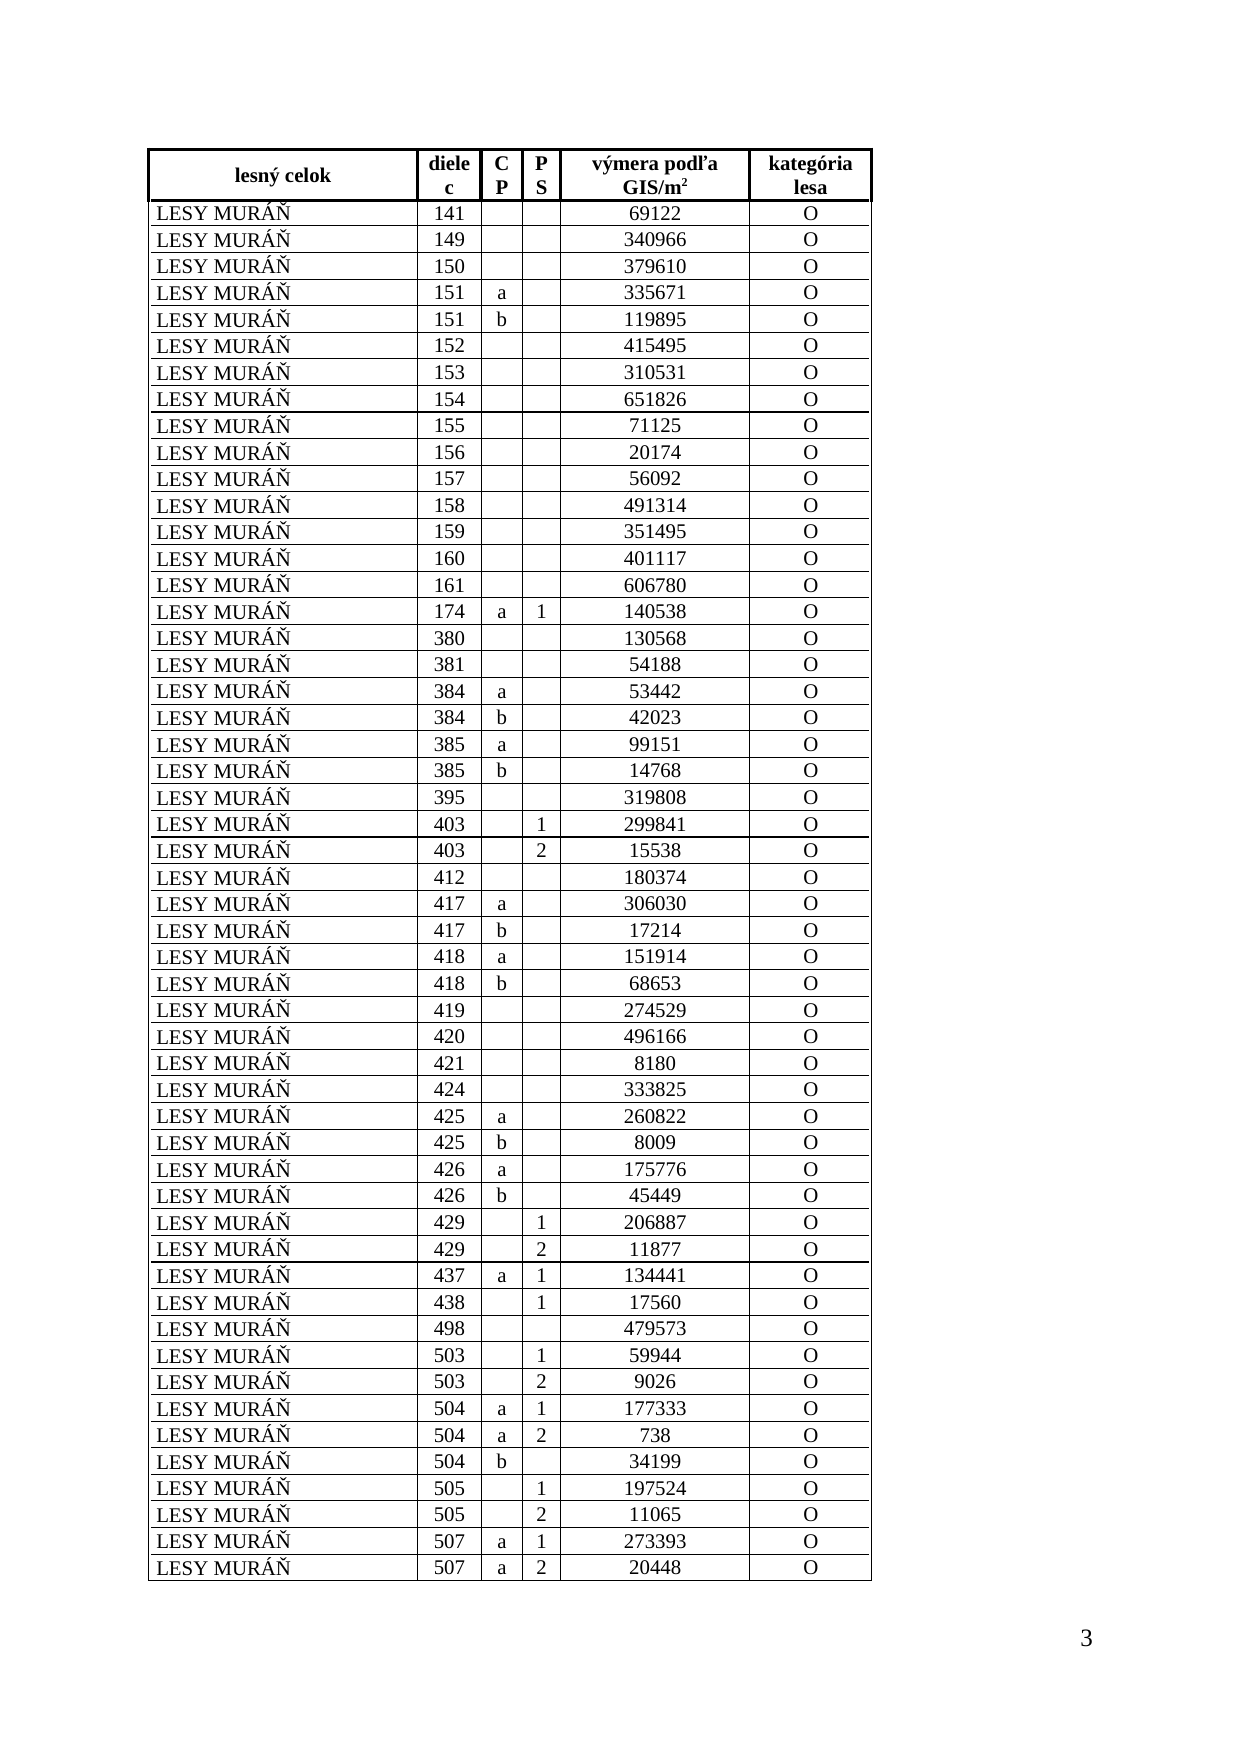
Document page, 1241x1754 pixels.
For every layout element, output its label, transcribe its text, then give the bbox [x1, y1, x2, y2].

table_cell O [750, 1155, 871, 1182]
table_cell [482, 784, 522, 810]
table_cell 59944 [561, 1342, 749, 1368]
table_cell 206887 [561, 1209, 749, 1235]
table_cell O [750, 783, 871, 810]
table_cell 42023 [561, 705, 749, 730]
table_cell LESY MURÁŇ [149, 650, 417, 677]
table_cell O [750, 890, 871, 916]
table_cell LESY MURÁŇ [149, 438, 417, 464]
table_cell O [750, 836, 871, 863]
table_cell 299841 [561, 811, 749, 836]
table_cell O [750, 1075, 871, 1102]
table_cell O [750, 1368, 871, 1394]
table_cell [482, 1289, 522, 1314]
table_cell 479573 [561, 1316, 749, 1341]
table_cell 2 [523, 1422, 560, 1447]
table_cell O [750, 1447, 871, 1474]
table_cell 438 [418, 1289, 481, 1314]
table_cell [523, 651, 560, 677]
table_cell O [750, 1022, 871, 1049]
table_cell LESY MURÁŇ [149, 1447, 417, 1474]
table_cell [482, 466, 522, 491]
table_cell a [482, 1422, 522, 1447]
table_cell 1 [523, 1528, 560, 1553]
table_cell O [750, 916, 871, 943]
table_cell 333825 [561, 1076, 749, 1102]
table_cell 1 [523, 1395, 560, 1421]
table_cell 151914 [561, 944, 749, 969]
table_cell 507 [418, 1528, 481, 1553]
table_cell [482, 1501, 522, 1527]
table_cell O [750, 465, 871, 491]
table_cell O [750, 1527, 871, 1553]
table_cell LESY MURÁŇ [149, 225, 417, 252]
table_cell LESY MURÁŇ [149, 385, 417, 411]
table_cell b [482, 1448, 522, 1474]
table_cell 498 [418, 1316, 481, 1341]
table_cell LESY MURÁŇ [149, 810, 417, 836]
table_cell O [750, 677, 871, 703]
table_cell O [750, 1315, 871, 1341]
table_cell [523, 678, 560, 703]
table_cell 395 [418, 784, 481, 810]
table_cell 2 [523, 1501, 560, 1527]
table_cell O [750, 279, 871, 305]
table_cell 15538 [561, 838, 749, 863]
table_cell LESY MURÁŇ [149, 890, 417, 916]
table_cell 426 [418, 1183, 481, 1208]
table_cell O [750, 491, 871, 518]
table_cell 152 [418, 333, 481, 358]
table_cell 156 [418, 439, 481, 464]
table_cell 507 [418, 1555, 481, 1580]
table_cell O [750, 996, 871, 1022]
table_cell O [750, 1341, 871, 1368]
table_cell [523, 1448, 560, 1474]
table_cell O [750, 757, 871, 783]
table_cell a [482, 944, 522, 969]
table_cell 140538 [561, 598, 749, 624]
table_cell [482, 226, 522, 252]
table_cell 503 [418, 1369, 481, 1394]
table_cell 8009 [561, 1130, 749, 1155]
table_cell [523, 202, 560, 225]
table_cell 17560 [561, 1289, 749, 1314]
table_cell 14768 [561, 758, 749, 783]
table_cell 1 [523, 811, 560, 836]
table_cell 20448 [561, 1555, 749, 1580]
table_cell [482, 1209, 522, 1235]
table_cell [482, 333, 522, 358]
table_cell [523, 413, 560, 438]
table_cell 351495 [561, 519, 749, 544]
table_cell [523, 758, 560, 783]
table_cell 429 [418, 1236, 481, 1261]
table_cell LESY MURÁŇ [149, 1554, 417, 1580]
table_cell [482, 492, 522, 518]
table_cell 503 [418, 1342, 481, 1368]
table_cell 421 [418, 1050, 481, 1075]
table_cell LESY MURÁŇ [149, 1022, 417, 1049]
table_cell [523, 944, 560, 969]
table_cell O [750, 650, 871, 677]
table_cell [482, 651, 522, 677]
table_cell LESY MURÁŇ [149, 1235, 417, 1261]
table_cell 1 [523, 598, 560, 624]
table_cell 504 [418, 1422, 481, 1447]
table_cell [482, 253, 522, 278]
table_cell 68653 [561, 970, 749, 996]
table_cell [523, 1076, 560, 1102]
table_cell a [482, 731, 522, 757]
table_cell 1 [523, 1475, 560, 1500]
table_cell [482, 519, 522, 544]
table_cell b [482, 705, 522, 730]
table_cell [523, 1156, 560, 1182]
table_cell LESY MURÁŇ [149, 783, 417, 810]
table_header PS [524, 151, 559, 199]
table_cell a [482, 1555, 522, 1580]
table_cell 17214 [561, 917, 749, 943]
table_cell [523, 1130, 560, 1155]
table_cell O [750, 1474, 871, 1500]
table_cell O [750, 1394, 871, 1421]
table_cell [523, 731, 560, 757]
table_cell 505 [418, 1501, 481, 1527]
table_cell LESY MURÁŇ [149, 1261, 417, 1288]
table_cell LESY MURÁŇ [149, 518, 417, 544]
table_cell 491314 [561, 492, 749, 518]
table_cell 380 [418, 625, 481, 650]
table_cell O [750, 332, 871, 358]
table_cell 504 [418, 1448, 481, 1474]
table_cell O [750, 1421, 871, 1447]
table_cell 2 [523, 1236, 560, 1261]
table_cell [523, 545, 560, 571]
table_cell 2 [523, 838, 560, 863]
table_cell 420 [418, 1023, 481, 1049]
table_cell 1 [523, 1289, 560, 1314]
table_cell [523, 625, 560, 650]
table_cell O [750, 704, 871, 730]
table_cell 606780 [561, 572, 749, 597]
table_cell 379610 [561, 253, 749, 278]
table_cell O [750, 1554, 871, 1580]
table_cell b [482, 1130, 522, 1155]
table_cell 149 [418, 226, 481, 252]
table_cell LESY MURÁŇ [149, 1155, 417, 1182]
table_cell LESY MURÁŇ [149, 411, 417, 438]
table_cell LESY MURÁŇ [149, 969, 417, 996]
table_cell b [482, 970, 522, 996]
table_cell 412 [418, 864, 481, 889]
table_cell O [750, 1129, 871, 1155]
table_cell O [750, 571, 871, 597]
table_cell 174 [418, 598, 481, 624]
table_cell a [482, 678, 522, 703]
table_cell [523, 891, 560, 916]
table_cell O [750, 624, 871, 650]
table_cell 340966 [561, 226, 749, 252]
table_cell 260822 [561, 1103, 749, 1128]
table_cell LESY MURÁŇ [149, 1368, 417, 1394]
table_cell LESY MURÁŇ [149, 1421, 417, 1447]
table_cell a [482, 1263, 522, 1288]
table_cell O [750, 943, 871, 969]
table_cell 381 [418, 651, 481, 677]
table_cell LESY MURÁŇ [149, 1102, 417, 1128]
table_cell [482, 1236, 522, 1261]
table_cell 319808 [561, 784, 749, 810]
table_cell O [750, 518, 871, 544]
table_cell O [750, 863, 871, 889]
table_cell [482, 359, 522, 385]
table_cell 150 [418, 253, 481, 278]
table_cell 384 [418, 705, 481, 730]
table_cell a [482, 1156, 522, 1182]
table_cell [482, 386, 522, 411]
table_cell [523, 519, 560, 544]
table_cell 8180 [561, 1050, 749, 1075]
table_cell LESY MURÁŇ [149, 465, 417, 491]
table_cell 160 [418, 545, 481, 571]
table_cell LESY MURÁŇ [149, 730, 417, 757]
table_cell O [750, 1049, 871, 1075]
table_cell 157 [418, 466, 481, 491]
table_cell 273393 [561, 1528, 749, 1553]
table_cell O [750, 1235, 871, 1261]
table_cell [523, 1316, 560, 1341]
table_cell [523, 439, 560, 464]
table_cell LESY MURÁŇ [149, 677, 417, 703]
table_cell a [482, 598, 522, 624]
table_cell O [750, 252, 871, 278]
table_cell 56092 [561, 466, 749, 491]
table_cell [523, 226, 560, 252]
table_cell 141 [418, 202, 481, 225]
table_cell LESY MURÁŇ [149, 1075, 417, 1102]
table_cell 418 [418, 970, 481, 996]
table_cell 384 [418, 678, 481, 703]
table_cell [523, 917, 560, 943]
table_cell LESY MURÁŇ [149, 491, 417, 518]
table_cell O [750, 1208, 871, 1235]
table_cell [482, 572, 522, 597]
table_cell 385 [418, 758, 481, 783]
table_cell 45449 [561, 1183, 749, 1208]
table_cell 158 [418, 492, 481, 518]
table_cell LESY MURÁŇ [149, 544, 417, 571]
table_cell [482, 1076, 522, 1102]
table_cell O [750, 438, 871, 464]
table_cell [482, 439, 522, 464]
table_cell [482, 1369, 522, 1394]
table_cell [523, 784, 560, 810]
table_cell a [482, 1103, 522, 1128]
table_cell 177333 [561, 1395, 749, 1421]
table_cell LESY MURÁŇ [149, 943, 417, 969]
table_cell 197524 [561, 1475, 749, 1500]
table_cell LESY MURÁŇ [149, 1315, 417, 1341]
table_cell [523, 864, 560, 889]
table_cell [482, 1023, 522, 1049]
table_cell LESY MURÁŇ [149, 597, 417, 624]
table_cell 34199 [561, 1448, 749, 1474]
table_cell 401117 [561, 545, 749, 571]
table_cell b [482, 917, 522, 943]
table_cell [523, 1103, 560, 1128]
table_cell LESY MURÁŇ [149, 996, 417, 1022]
table_cell [482, 1316, 522, 1341]
table_cell LESY MURÁŇ [149, 1474, 417, 1500]
table_cell 134441 [561, 1263, 749, 1288]
table_cell 274529 [561, 997, 749, 1022]
table_cell LESY MURÁŇ [149, 358, 417, 385]
table_cell [482, 545, 522, 571]
table_cell 11065 [561, 1501, 749, 1527]
table_cell LESY MURÁŇ [149, 279, 417, 305]
table_header výmera podľa GIS/m2 [562, 151, 748, 199]
table_cell [482, 1342, 522, 1368]
table_cell [482, 1050, 522, 1075]
table_cell O [750, 1261, 871, 1288]
table_cell [523, 572, 560, 597]
table_cell 9026 [561, 1369, 749, 1394]
table_cell LESY MURÁŇ [149, 1049, 417, 1075]
table_cell 310531 [561, 359, 749, 385]
table_cell 2 [523, 1369, 560, 1394]
table_cell LESY MURÁŇ [149, 757, 417, 783]
table_cell 385 [418, 731, 481, 757]
table_cell [523, 333, 560, 358]
table_cell 504 [418, 1395, 481, 1421]
table_cell [523, 705, 560, 730]
table_cell 429 [418, 1209, 481, 1235]
table_cell 159 [418, 519, 481, 544]
table_cell [482, 997, 522, 1022]
table_cell 426 [418, 1156, 481, 1182]
table_cell 738 [561, 1422, 749, 1447]
table_cell b [482, 1183, 522, 1208]
table_cell 69122 [561, 202, 749, 225]
table_cell O [750, 305, 871, 332]
table_cell 20174 [561, 439, 749, 464]
table_cell 425 [418, 1130, 481, 1155]
table_cell LESY MURÁŇ [149, 624, 417, 650]
table_cell LESY MURÁŇ [149, 1208, 417, 1235]
table_cell 71125 [561, 413, 749, 438]
table_cell LESY MURÁŇ [149, 305, 417, 332]
table_cell LESY MURÁŇ [149, 916, 417, 943]
table_cell [523, 359, 560, 385]
table_cell 154 [418, 386, 481, 411]
table_cell 180374 [561, 864, 749, 889]
table_cell 651826 [561, 386, 749, 411]
table_cell LESY MURÁŇ [149, 1182, 417, 1208]
table_cell b [482, 306, 522, 332]
table_cell LESY MURÁŇ [149, 1129, 417, 1155]
table_cell [482, 413, 522, 438]
table_cell 130568 [561, 625, 749, 650]
table_cell LESY MURÁŇ [149, 1288, 417, 1314]
table_cell 335671 [561, 280, 749, 305]
table_cell 419 [418, 997, 481, 1022]
table_cell O [750, 1182, 871, 1208]
table_cell O [750, 411, 871, 438]
table_cell 415495 [561, 333, 749, 358]
table_cell LESY MURÁŇ [149, 252, 417, 278]
table_cell a [482, 280, 522, 305]
table_cell LESY MURÁŇ [149, 863, 417, 889]
table_cell 496166 [561, 1023, 749, 1049]
table_cell [482, 202, 522, 225]
table_cell 11877 [561, 1236, 749, 1261]
table_cell [482, 864, 522, 889]
table_cell 417 [418, 917, 481, 943]
table_cell 418 [418, 944, 481, 969]
table_cell 505 [418, 1475, 481, 1500]
table_cell LESY MURÁŇ [149, 704, 417, 730]
table_cell LESY MURÁŇ [149, 571, 417, 597]
table_cell 99151 [561, 731, 749, 757]
table_cell 403 [418, 838, 481, 863]
table_cell [482, 838, 522, 863]
table_cell [523, 466, 560, 491]
table_cell 161 [418, 572, 481, 597]
table_cell a [482, 1395, 522, 1421]
table_cell LESY MURÁŇ [149, 332, 417, 358]
table_cell 306030 [561, 891, 749, 916]
table_header kategória lesa [751, 151, 870, 199]
table_cell b [482, 758, 522, 783]
table_cell LESY MURÁŇ [149, 1527, 417, 1553]
table_cell O [750, 1288, 871, 1314]
table_cell O [750, 544, 871, 571]
table_cell O [750, 385, 871, 411]
table_cell 175776 [561, 1156, 749, 1182]
table_cell O [750, 358, 871, 385]
table_cell 437 [418, 1263, 481, 1288]
table_cell LESY MURÁŇ [149, 836, 417, 863]
table_cell [523, 386, 560, 411]
table_cell [523, 970, 560, 996]
table_cell 425 [418, 1103, 481, 1128]
table_cell O [750, 1102, 871, 1128]
table_cell O [750, 225, 871, 252]
table_cell 54188 [561, 651, 749, 677]
table_cell 1 [523, 1263, 560, 1288]
table_cell a [482, 891, 522, 916]
table_cell LESY MURÁŇ [149, 1341, 417, 1368]
table_cell 151 [418, 280, 481, 305]
table_cell 417 [418, 891, 481, 916]
table_cell 403 [418, 811, 481, 836]
table_header lesný celok [150, 151, 416, 199]
table_cell 151 [418, 306, 481, 332]
table_cell [482, 811, 522, 836]
table_cell [523, 1023, 560, 1049]
table_cell 1 [523, 1342, 560, 1368]
table_cell LESY MURÁŇ [149, 199, 417, 225]
table_header dielec [419, 151, 479, 199]
table_cell [523, 1050, 560, 1075]
table_cell 2 [523, 1555, 560, 1580]
table_cell 155 [418, 413, 481, 438]
table_cell LESY MURÁŇ [149, 1500, 417, 1527]
table_cell O [750, 597, 871, 624]
table_cell 424 [418, 1076, 481, 1102]
table_cell [523, 280, 560, 305]
table_cell [523, 997, 560, 1022]
table_header CP [483, 151, 521, 199]
table_cell 53442 [561, 678, 749, 703]
table_cell [482, 625, 522, 650]
table_cell a [482, 1528, 522, 1553]
table_cell [482, 1475, 522, 1500]
table_cell O [750, 969, 871, 996]
table_cell O [750, 1500, 871, 1527]
table_cell 119895 [561, 306, 749, 332]
table_cell [523, 492, 560, 518]
table_cell [523, 253, 560, 278]
table_cell O [750, 730, 871, 757]
table_cell O [750, 810, 871, 836]
table_cell O [750, 199, 871, 225]
table_cell LESY MURÁŇ [149, 1394, 417, 1421]
table_cell 1 [523, 1209, 560, 1235]
table_cell [523, 1183, 560, 1208]
table_cell 153 [418, 359, 481, 385]
table_cell [523, 306, 560, 332]
